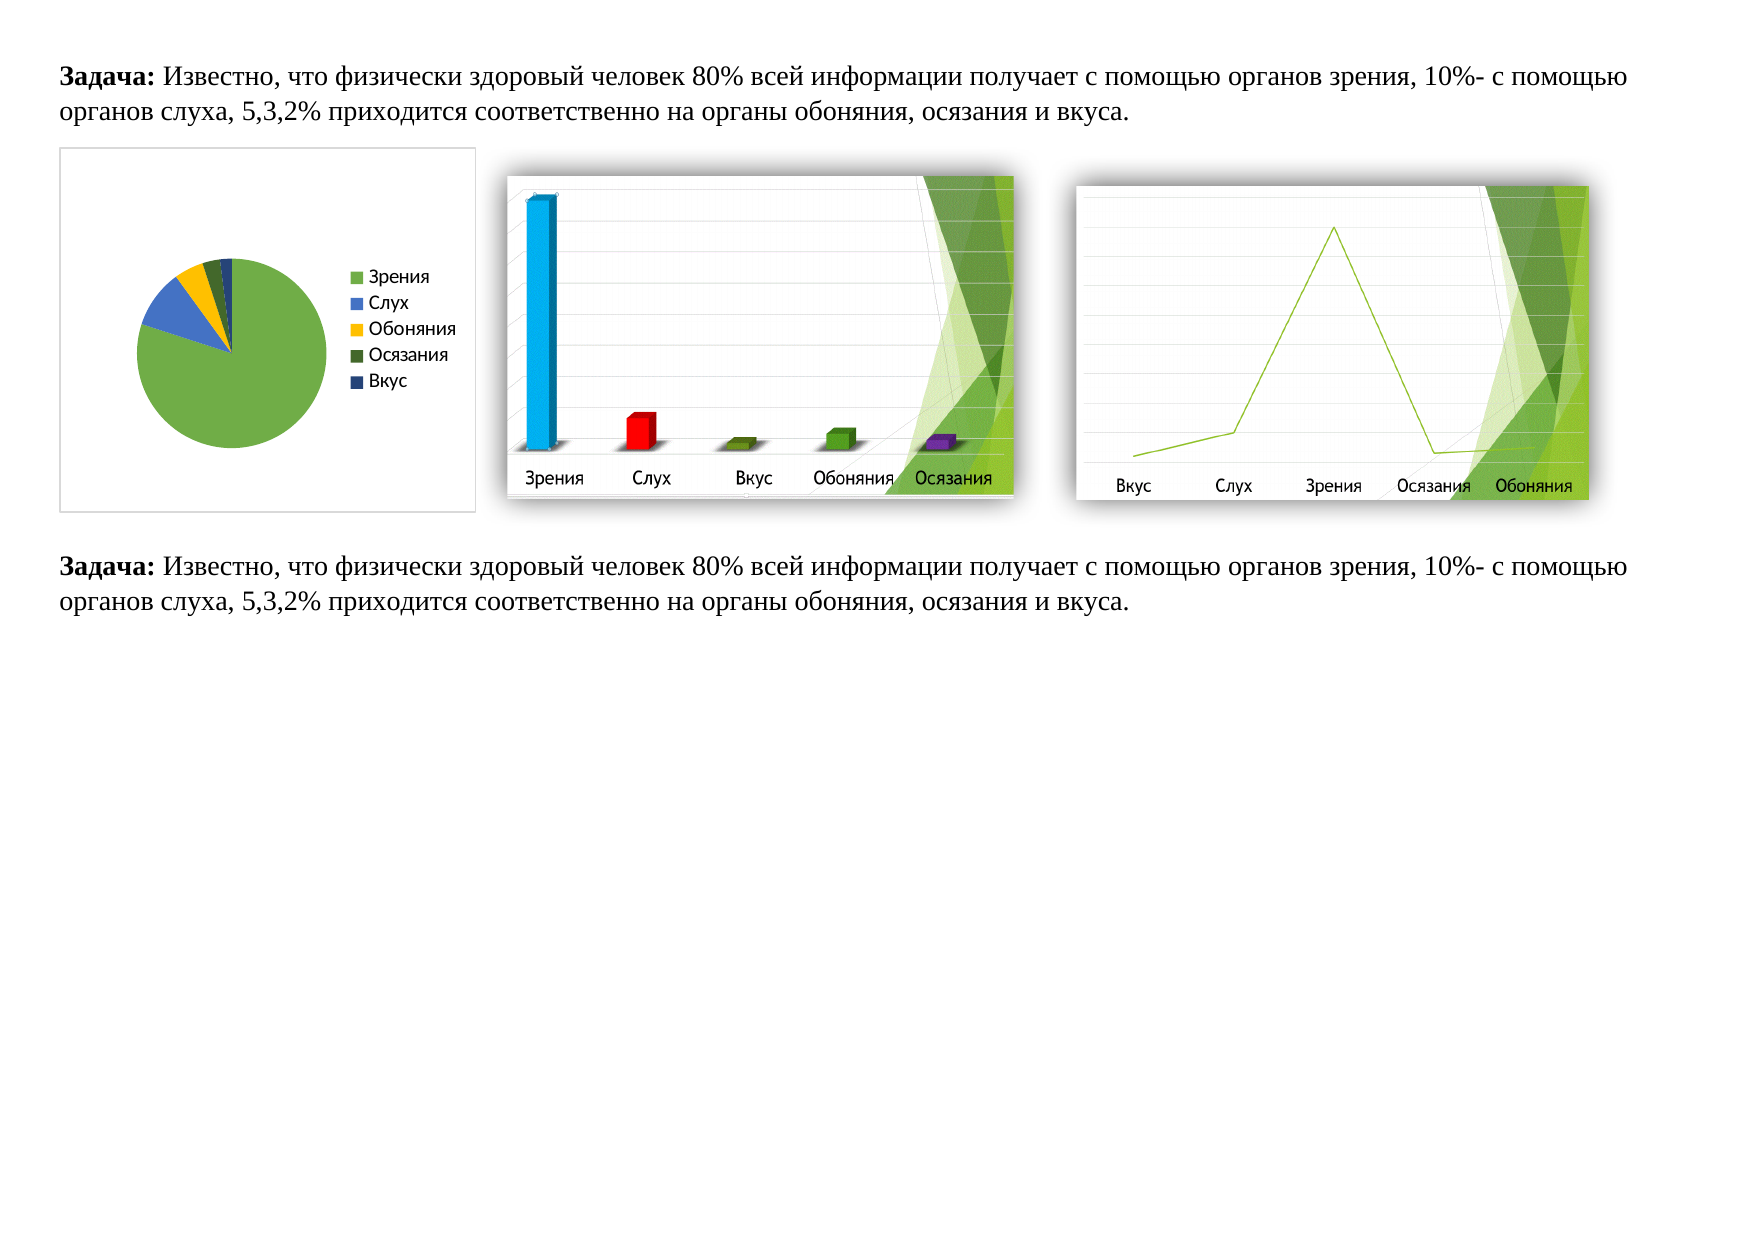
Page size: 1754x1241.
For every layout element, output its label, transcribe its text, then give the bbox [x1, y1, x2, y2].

picture [1076, 186, 1589, 500]
text Задача: Известно, что физически здоровый человек 80% всей информации получает с помощью органов зрения, 10%- с помощью органов слуха, 5,3,2% приходится соответственно на органы обоняния, осязания и вкуса. [59, 59, 1695, 126]
text Задача: Известно, что физически здоровый человек 80% всей информации получает с помощью органов зрения, 10%- с помощью органов слуха, 5,3,2% приходится соответственно на органы обоняния, осязания и вкуса. [59, 549, 1695, 616]
picture [507, 176, 1014, 499]
